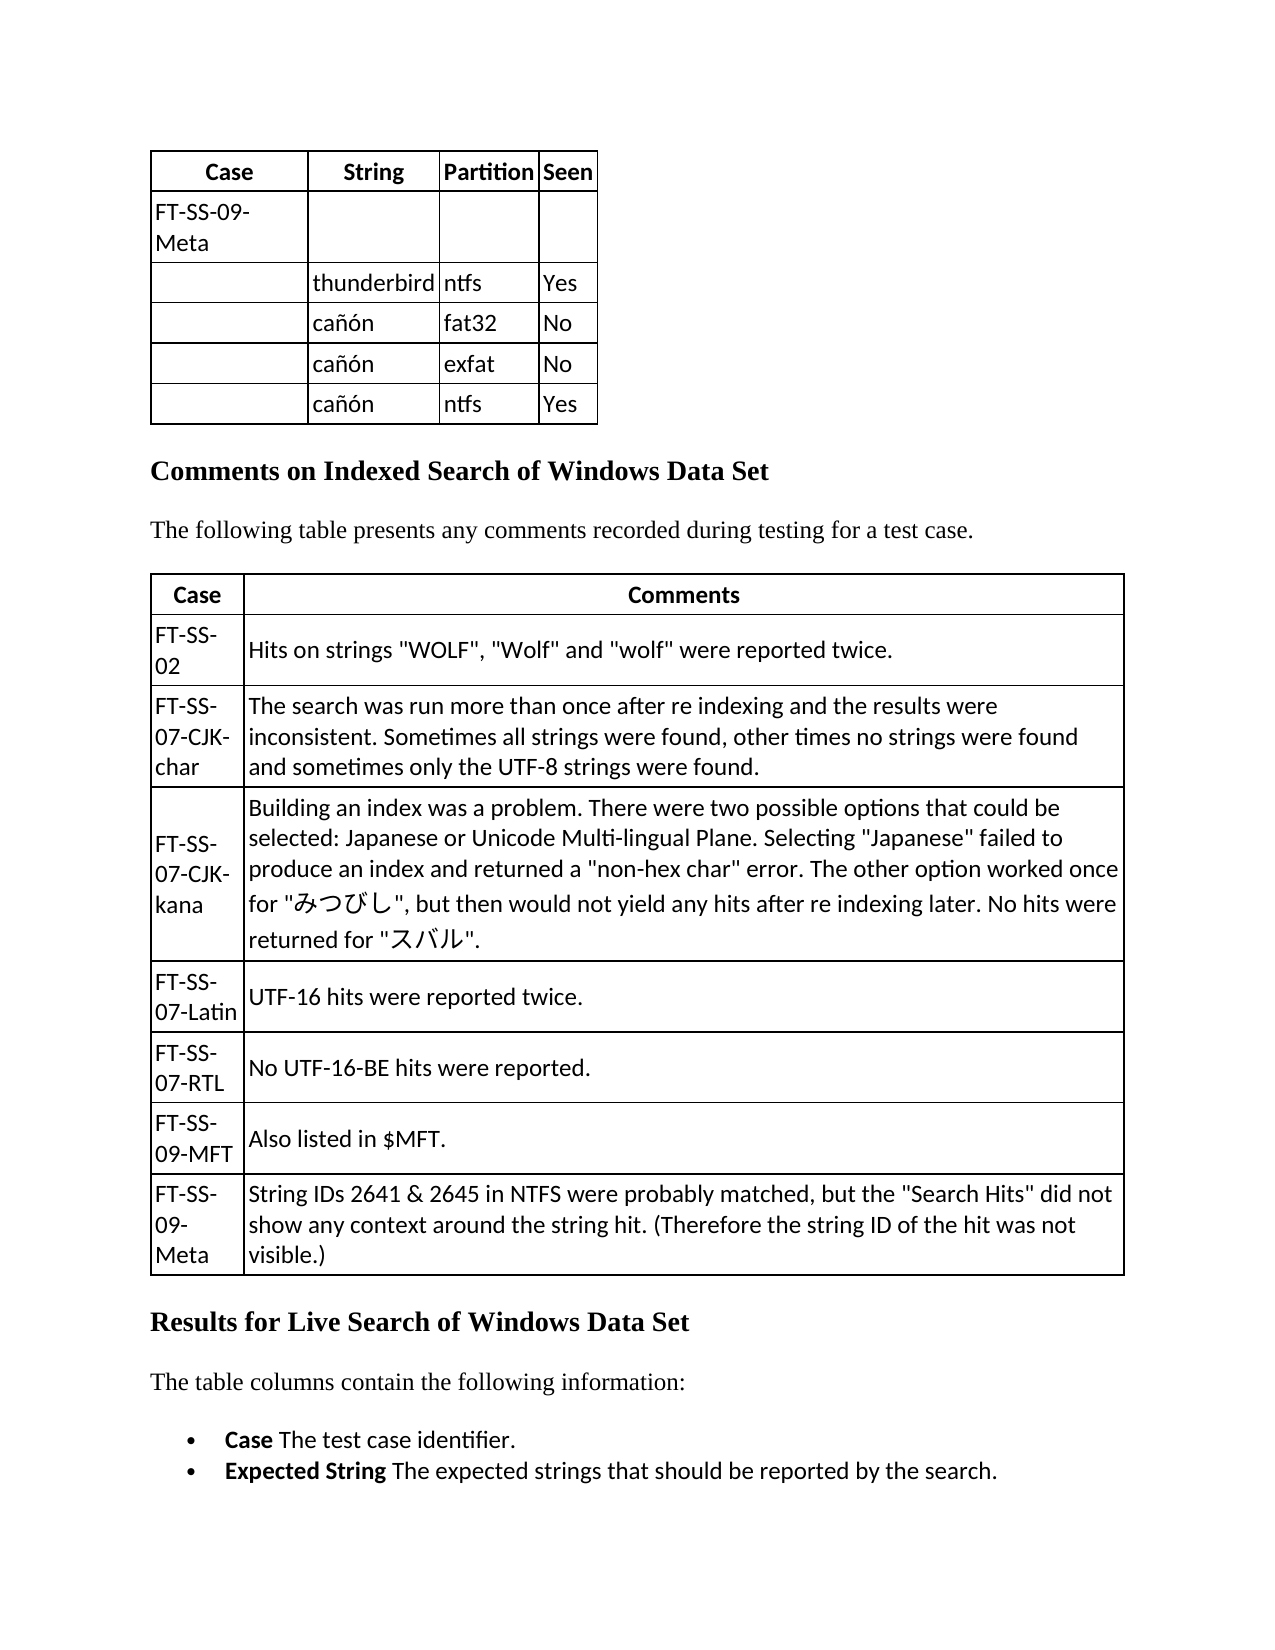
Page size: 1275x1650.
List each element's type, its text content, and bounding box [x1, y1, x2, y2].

table_cell [152, 303, 307, 342]
table_cell fat32 [440, 303, 538, 342]
table_cell Also listed in $MFT. [245, 1103, 1123, 1173]
table_cell Yes [540, 263, 597, 302]
text The following table presents any comments recorded during testing for a test case. [150, 515, 1125, 544]
table_cell thunderbird [309, 263, 439, 302]
text The table columns contain the following information: [150, 1367, 1125, 1395]
table_cell FT-SS-07-Latin [152, 962, 243, 1031]
table_cell FT-SS-07-CJK-kana [152, 788, 243, 960]
table_cell The search was run more than once after re indexing and the results were inconsistent. Sometimes all strings were found, other times no strings were found and sometimes only the UTF-8 strings were found. [245, 686, 1123, 786]
table_cell UTF-16 hits were reported twice. [245, 962, 1123, 1031]
table_cell No [540, 303, 597, 342]
table_header Partition [440, 152, 538, 190]
table_cell No UTF-16-BE hits were reported. [245, 1033, 1123, 1102]
table_cell cañón [309, 344, 439, 383]
table_header Comments [245, 575, 1123, 614]
list Case The test case identifier. [187, 1424, 1125, 1455]
table_header Case [152, 575, 243, 614]
table_cell [152, 263, 307, 302]
table_cell [152, 344, 307, 383]
table_cell cañón [309, 384, 439, 423]
table_cell exfat [440, 344, 538, 383]
table_cell FT-SS-09-MFT [152, 1103, 243, 1173]
table_cell Yes [540, 384, 597, 423]
subtitle Comments on Indexed Search of Windows Data Set [150, 454, 1125, 486]
table_cell FT-SS-07-CJK-char [152, 686, 243, 786]
table_header Case [152, 152, 307, 190]
table_cell FT-SS-02 [152, 615, 243, 684]
table_cell String IDs 2641 & 2645 in NTFS were probably matched, but the "Search Hits" did not show any context around the string hit. (Therefore the string ID of the hit was not visible.) [245, 1175, 1123, 1274]
table_cell FT-SS-07-RTL [152, 1033, 243, 1102]
table_cell FT-SS-09-Meta [152, 1175, 243, 1274]
table_header Seen [540, 152, 597, 190]
table_cell No [540, 344, 597, 383]
list Expected String The expected strings that should be reported by the search. [187, 1455, 1125, 1486]
table_cell ntfs [440, 263, 538, 302]
table_cell ntfs [440, 384, 538, 423]
table_cell cañón [309, 303, 439, 342]
table_cell Building an index was a problem. There were two possible options that could be selected: Japanese or Unicode Multi-lingual Plane. Selecting "Japanese" failed to produce an index and returned a "non-hex char" error. The other option worked once for "みつびし", but then would not yield any hits after re indexing later. No hits were returned for "スバル". [245, 788, 1123, 960]
table_cell [152, 384, 307, 423]
table_cell [540, 192, 597, 261]
table_cell [309, 192, 439, 261]
table_cell [440, 192, 538, 261]
subtitle Results for Live Search of Windows Data Set [150, 1305, 1125, 1337]
table_header String [309, 152, 439, 190]
table_cell FT-SS-09-Meta [152, 192, 307, 261]
table_cell Hits on strings "WOLF", "Wolf" and "wolf" were reported twice. [245, 615, 1123, 684]
